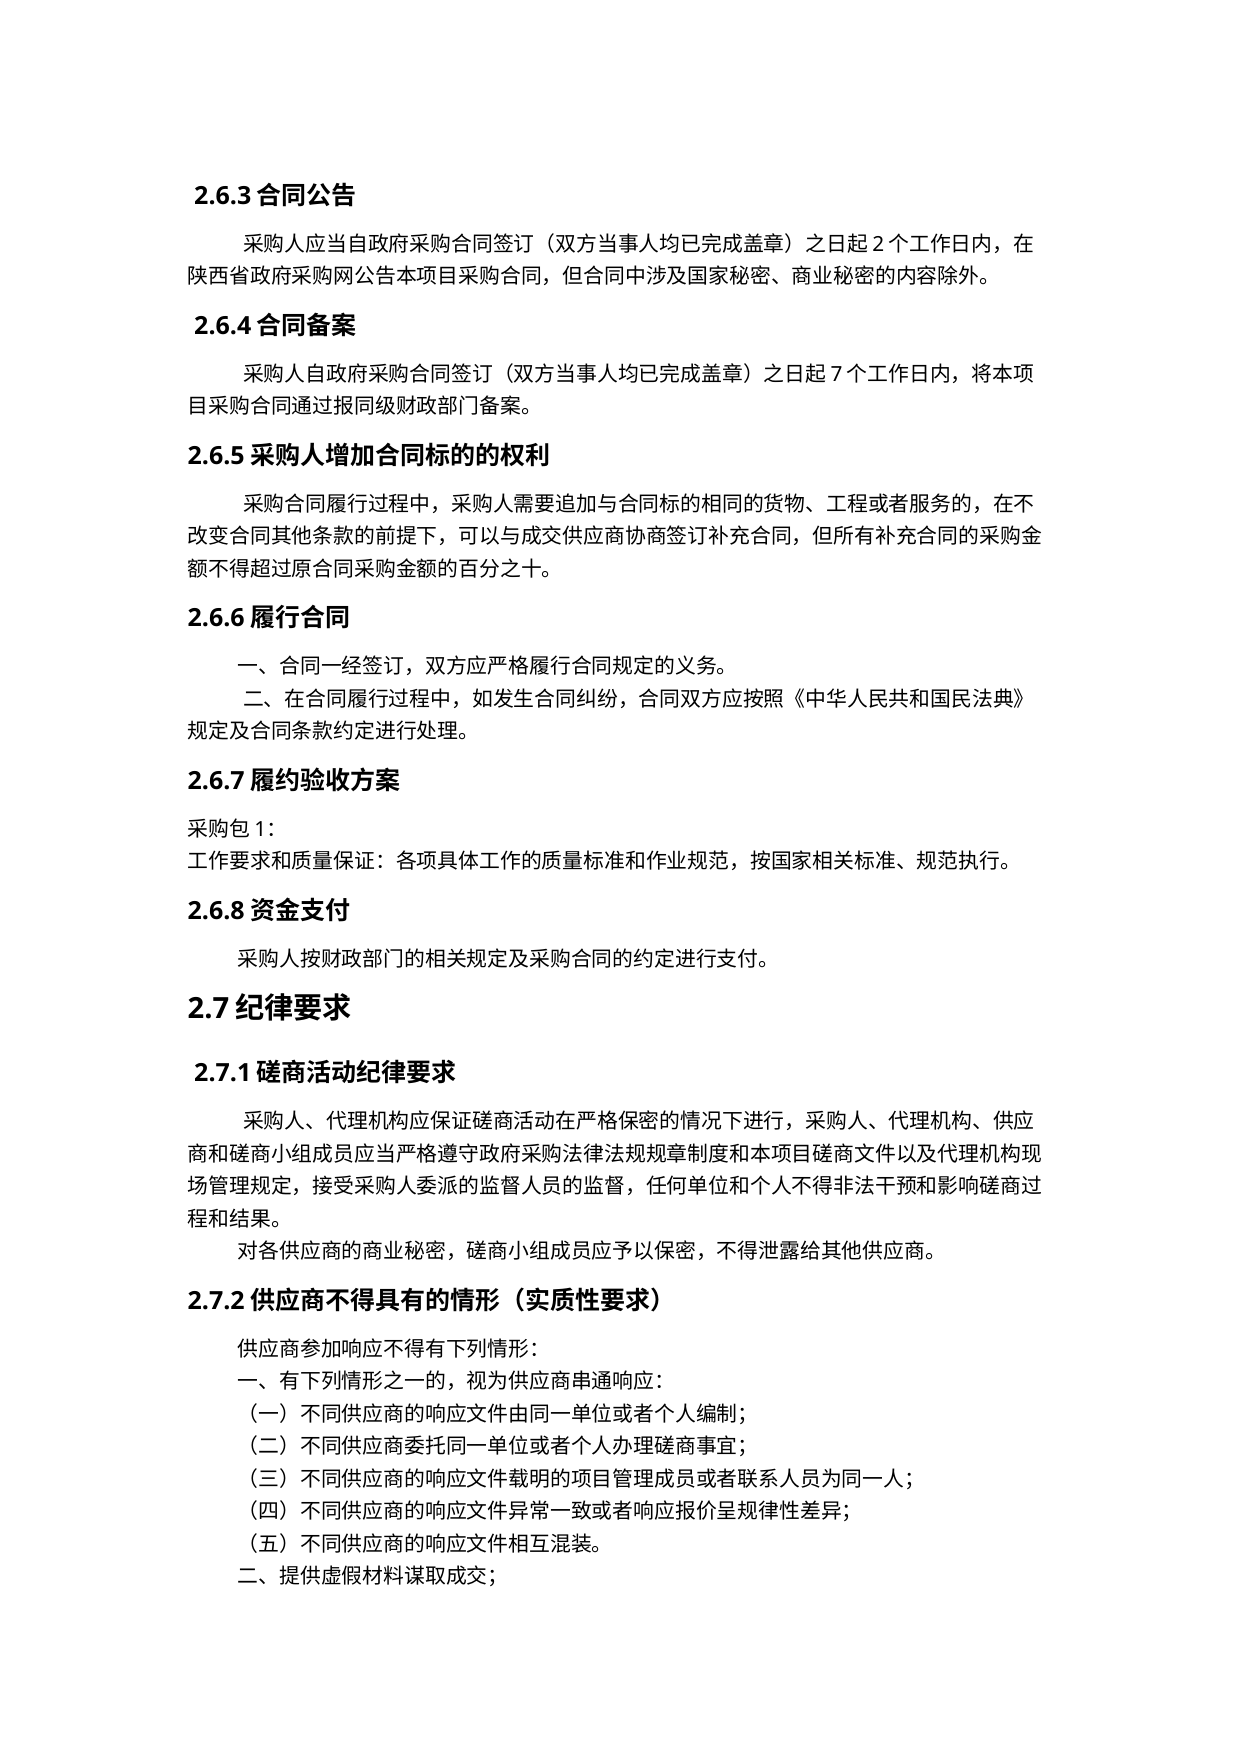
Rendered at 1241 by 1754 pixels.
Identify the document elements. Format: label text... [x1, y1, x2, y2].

text 2.7纪律要求 [187, 974, 1053, 1039]
text 一、合同一经签订，双方应严格履行合同规定的义务。 [187, 649, 1053, 682]
text 二、提供虚假材料谋取成交； [187, 1559, 1053, 1592]
text （五）不同供应商的响应文件相互混装。 [187, 1527, 1053, 1559]
text 采购人应当自政府采购合同签订（双方当事人均已完成盖章）之日起2个工作日内，在陕西省政府采购网公告本项目采购合同，但合同中涉及国家秘密、商业秘密的内容除外。 [187, 227, 1053, 292]
text （三）不同供应商的响应文件载明的项目管理成员或者联系人员为同一人； [187, 1462, 1053, 1494]
text 2.7.2供应商不得具有的情形（实质性要求） [187, 1267, 1053, 1332]
text 2.6.3合同公告 [187, 162, 1053, 227]
text 一、有下列情形之一的，视为供应商串通响应： [187, 1364, 1053, 1397]
text 采购人自政府采购合同签订（双方当事人均已完成盖章）之日起7个工作日内，将本项目采购合同通过报同级财政部门备案。 [187, 357, 1053, 422]
text 对各供应商的商业秘密，磋商小组成员应予以保密，不得泄露给其他供应商。 [187, 1234, 1053, 1267]
text 采购人、代理机构应保证磋商活动在严格保密的情况下进行，采购人、代理机构、供应商和磋商小组成员应当严格遵守政府采购法律法规规章制度和本项目磋商文件以及代理机构现场管理规定，接受采购人委派的监督人员的监督，任何单位和个人不得非法干预和影响磋商过程和结果。 [187, 1104, 1053, 1234]
text 2.6.6履行合同 [187, 584, 1053, 649]
text 2.6.8资金支付 [187, 877, 1053, 942]
text 2.7.1磋商活动纪律要求 [187, 1039, 1053, 1104]
text 采购合同履行过程中，采购人需要追加与合同标的相同的货物、工程或者服务的，在不改变合同其他条款的前提下，可以与成交供应商协商签订补充合同，但所有补充合同的采购金额不得超过原合同采购金额的百分之十。 [187, 487, 1053, 584]
text （一）不同供应商的响应文件由同一单位或者个人编制； [187, 1397, 1053, 1429]
text 2.6.7履约验收方案 [187, 747, 1053, 812]
text （四）不同供应商的响应文件异常一致或者响应报价呈规律性差异； [187, 1494, 1053, 1527]
text 供应商参加响应不得有下列情形： [187, 1332, 1053, 1364]
text 2.6.4合同备案 [187, 292, 1053, 357]
text （二）不同供应商委托同一单位或者个人办理磋商事宜； [187, 1429, 1053, 1462]
text 2.6.5采购人增加合同标的的权利 [187, 422, 1053, 487]
text 二、在合同履行过程中，如发生合同纠纷，合同双方应按照《中华人民共和国民法典》规定及合同条款约定进行处理。 [187, 682, 1053, 747]
text 采购人按财政部门的相关规定及采购合同的约定进行支付。 [187, 942, 1053, 974]
text 采购包1： [187, 812, 1053, 844]
text 工作要求和质量保证：各项具体工作的质量标准和作业规范，按国家相关标准、规范执行。 [187, 844, 1053, 877]
